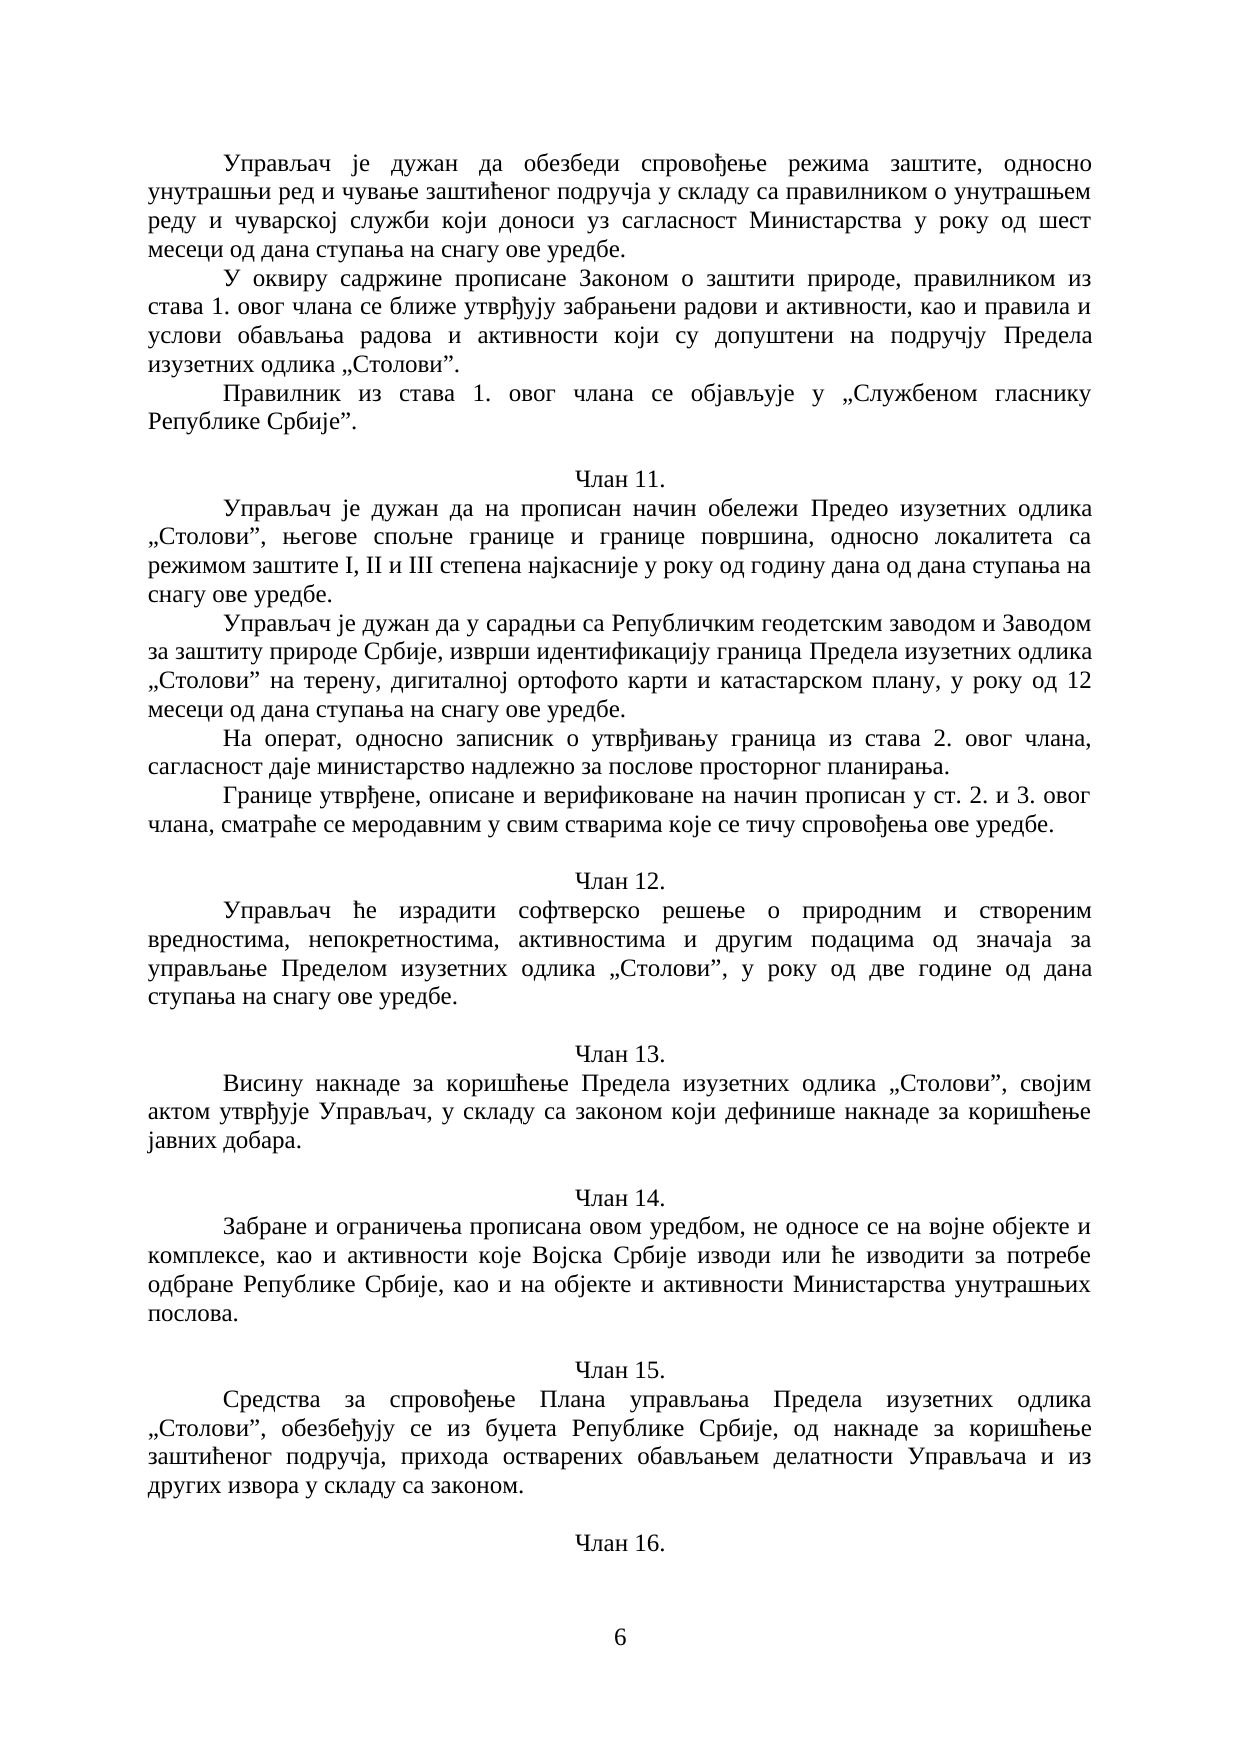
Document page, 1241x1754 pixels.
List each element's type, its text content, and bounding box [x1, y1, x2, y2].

text Члан 11. [148, 464, 1092, 493]
text Члан 15. [148, 1355, 1092, 1384]
text Управљач ће израдити софтверско решење о природним и створеним вредностима, непокретностима, активностима и другим подацима од значаја за управљање Пределом изузетних одлика „Столови”, у року од две године од дана ступања на снагу ове уредбе. [148, 895, 1092, 1010]
text Члан 16. [148, 1528, 1092, 1556]
text Управљач је дужан да обезбеди спровођење режима заштите, односно унутрашњи ред и чување заштићеног подручја у складу са правилником о унутрашњем реду и чуварској служби који доноси уз сагласност Министарства у року од шест месеци од дана ступања на снагу ове уредбе. [148, 148, 1092, 263]
text Висину накнаде за коришћење Предела изузетних одлика „Столови”, својим актом утврђује Управљач, у складу са законом који дефинише накнаде за коришћење јавних добара. [148, 1068, 1092, 1154]
text Члан 14. [148, 1183, 1092, 1211]
text Границе утврђене, описане и верификоване на начин прописан у ст. 2. и 3. овог члана, сматраће се меродавним у свим стварима које се тичу спровођења ове уредбе. [148, 780, 1092, 838]
text Управљач је дужан да у сарадњи са Републичким геодетским заводом и Заводом за заштиту природе Србије, изврши идентификацију граница Предела изузетних одлика „Столови” на терену, дигиталној ортофото карти и катастарском плану, у року од 12 месеци од дана ступања на снагу ове уредбе. [148, 608, 1092, 723]
text Члан 12. [148, 866, 1092, 895]
text На операт, односно записник о утврђивању граница из става 2. овог члана, сагласност даје министарство надлежно за послове просторног планирања. [148, 723, 1092, 780]
text Члан 13. [148, 1039, 1092, 1068]
text Правилник из става 1. овог члана се објављује у „Службеном гласнику Републике Србије”. [148, 378, 1092, 435]
text Управљач је дужан да на прописан начин обележи Предео изузетних одлика „Столови”, његове спољне границе и границе површина, односно локалитета са режимом заштите I, II и III степена најкасније у року од годину дана од дана ступања на снагу ове уредбе. [148, 493, 1092, 608]
text Средства за спровођење Плана управљања Предела изузетних одлика „Столови”, обезбеђују се из буџета Републике Србије, од накнаде за коришћење заштићеног подручја, прихода остварених обављањем делатности Управљача и из других извора у складу са законом. [148, 1384, 1092, 1499]
text У оквиру садржине прописане Законом о заштити природе, правилником из става 1. овог члана се ближе утврђују забрањени радови и активности, као и правила и услови обављања радова и активности који су допуштени на подручју Предела изузетних одлика „Столови”. [148, 263, 1092, 378]
text Забране и ограничења прописана овом уредбом, не односе се на војне објекте и комплексе, као и активности које Војска Србије изводи или ће изводити за потребе одбране Републике Србије, као и на објекте и активности Министарства унутрашњих послова. [148, 1211, 1092, 1326]
